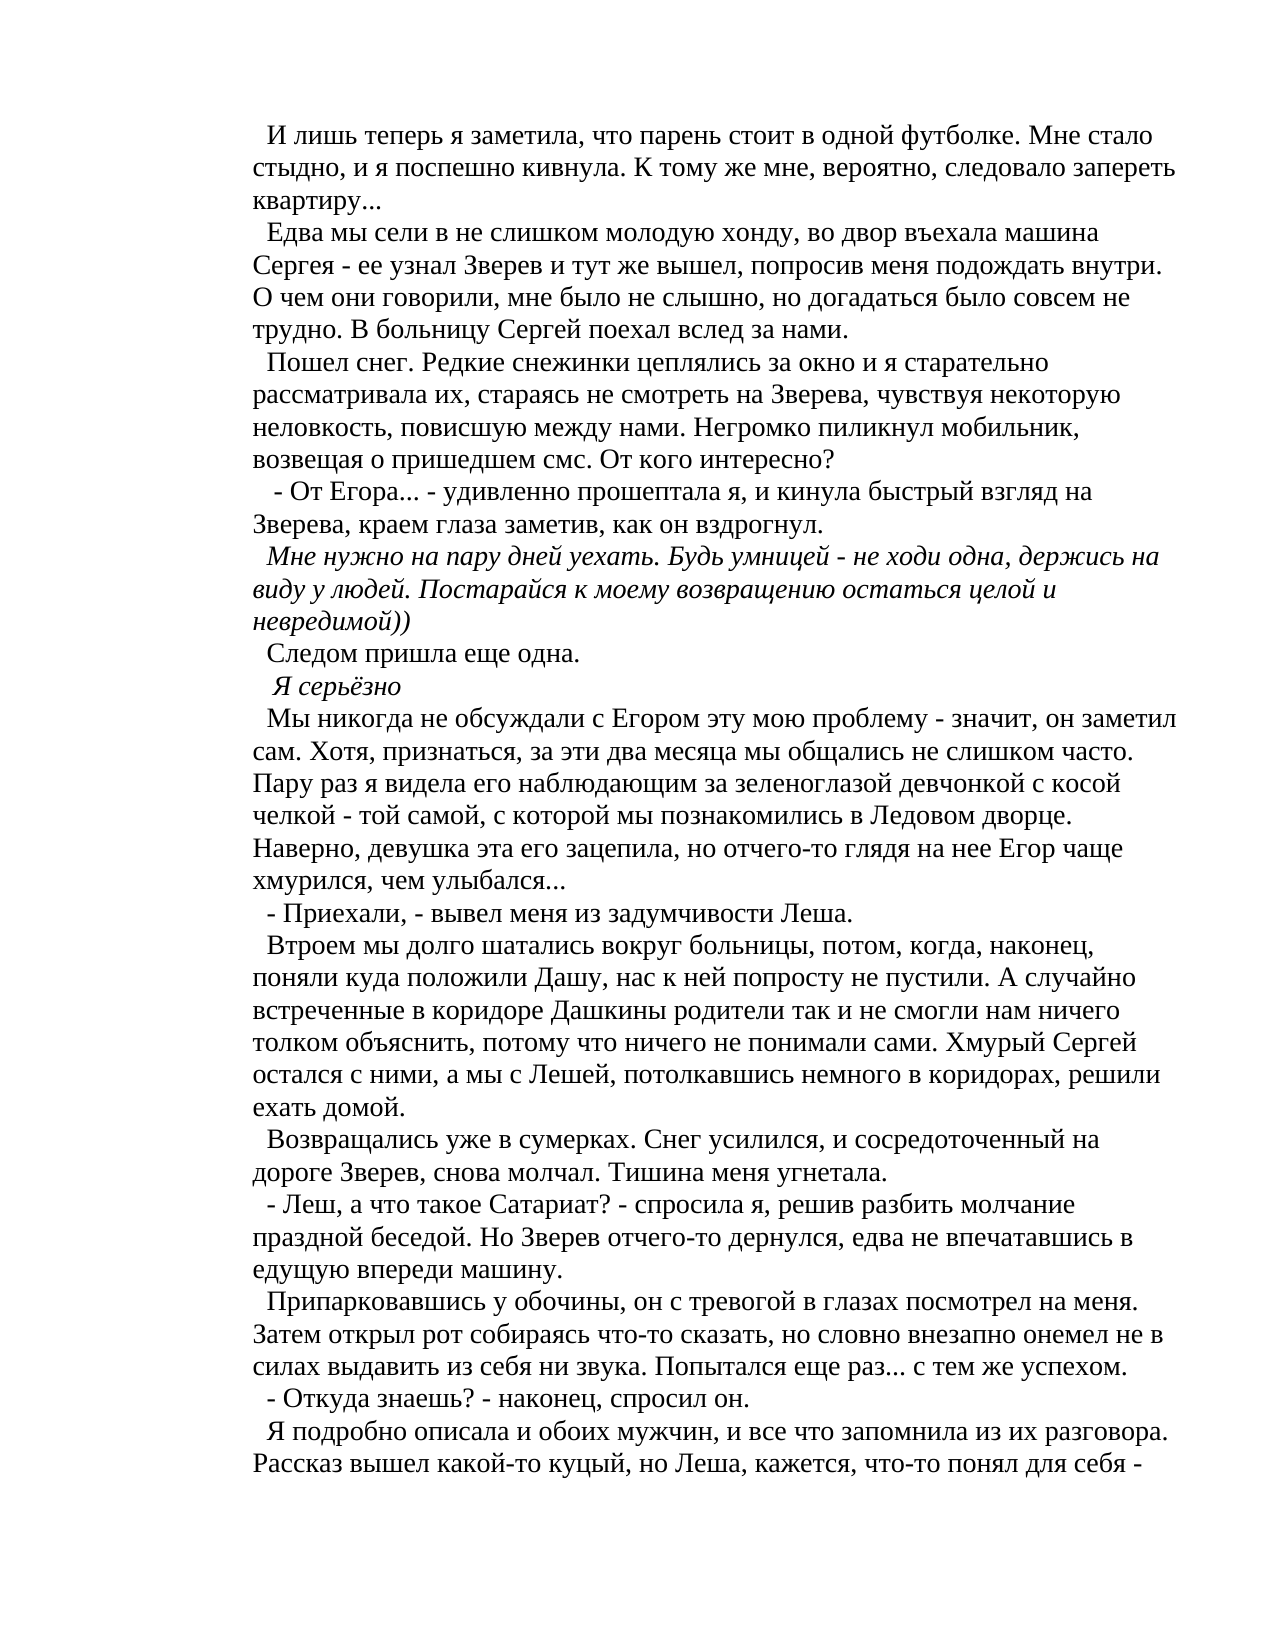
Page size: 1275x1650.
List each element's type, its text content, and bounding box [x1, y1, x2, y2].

text Мы никогда не обсуждали с Егором эту мою проблему - значит, он заметил сам. Хотя, признаться, за эти два месяца мы общались не слишком часто. Пару раз я видела его наблюдающим за зеленоглазой девчонкой с косой челкой - той самой, с которой мы познакомились в Ледовом дворце. Наверно, девушка эта его зацепила, но отчего-то глядя на нее Егор чаще хмурился, чем улыбался... [252, 701, 1186, 896]
text Едва мы сели в не слишком молодую хонду, во двор въехала машина Сергея - ее узнал Зверев и тут же вышел, попросив меня подождать внутри. О чем они говорили, мне было не слышно, но догадаться было совсем не трудно. В больницу Сергей поехал вслед за нами. [252, 215, 1186, 345]
text Мне нужно на пару дней уехать. Будь умницей - не ходи одна, держись на виду у людей. Постарайся к моему возвращению остаться целой и невредимой)) [252, 539, 1186, 636]
text Следом пришла еще одна. [252, 636, 1186, 669]
text И лишь теперь я заметила, что парень стоит в одной футболке. Мне стало стыдно, и я поспешно кивнула. К тому же мне, вероятно, следовало запереть квартиру... [252, 118, 1186, 215]
text - Откуда знаешь? - наконец, спросил он. [252, 1382, 1186, 1414]
text - Леш, а что такое Сатариат? - спросила я, решив разбить молчание праздной беседой. Но Зверев отчего-то дернулся, едва не впечатавшись в едущую впереди машину. [252, 1187, 1186, 1284]
text Я серьёзно [252, 669, 1186, 701]
text Возвращались уже в сумерках. Снег усилился, и сосредоточенный на дороге Зверев, снова молчал. Тишина меня угнетала. [252, 1122, 1186, 1187]
text - Приехали, - вывел меня из задумчивости Леша. [252, 896, 1186, 928]
text Припарковавшись у обочины, он с тревогой в глазах посмотрел на меня. Затем открыл рот собираясь что-то сказать, но словно внезапно онемел не в силах выдавить из себя ни звука. Попытался еще раз... с тем же успехом. [252, 1284, 1186, 1382]
text Втроем мы долго шатались вокруг больницы, потом, когда, наконец, поняли куда положили Дашу, нас к ней попросту не пустили. А случайно встреченные в коридоре Дашкины родители так и не смогли нам ничего толком объяснить, потому что ничего не понимали сами. Хмурый Сергей остался с ними, а мы с Лешей, потолкавшись немного в коридорах, решили ехать домой. [252, 928, 1186, 1122]
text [252, 1414, 1186, 1479]
text - От Егора... - удивленно прошептала я, и кинула быстрый взгляд на Зверева, краем глаза заметив, как он вздрогнул. [252, 474, 1186, 539]
text Пошел снег. Редкие снежинки цеплялись за окно и я старательно рассматривала их, стараясь не смотреть на Зверева, чувствуя некоторую неловкость, повисшую между нами. Негромко пиликнул мобильник, возвещая о пришедшем смс. От кого интересно? [252, 345, 1186, 474]
